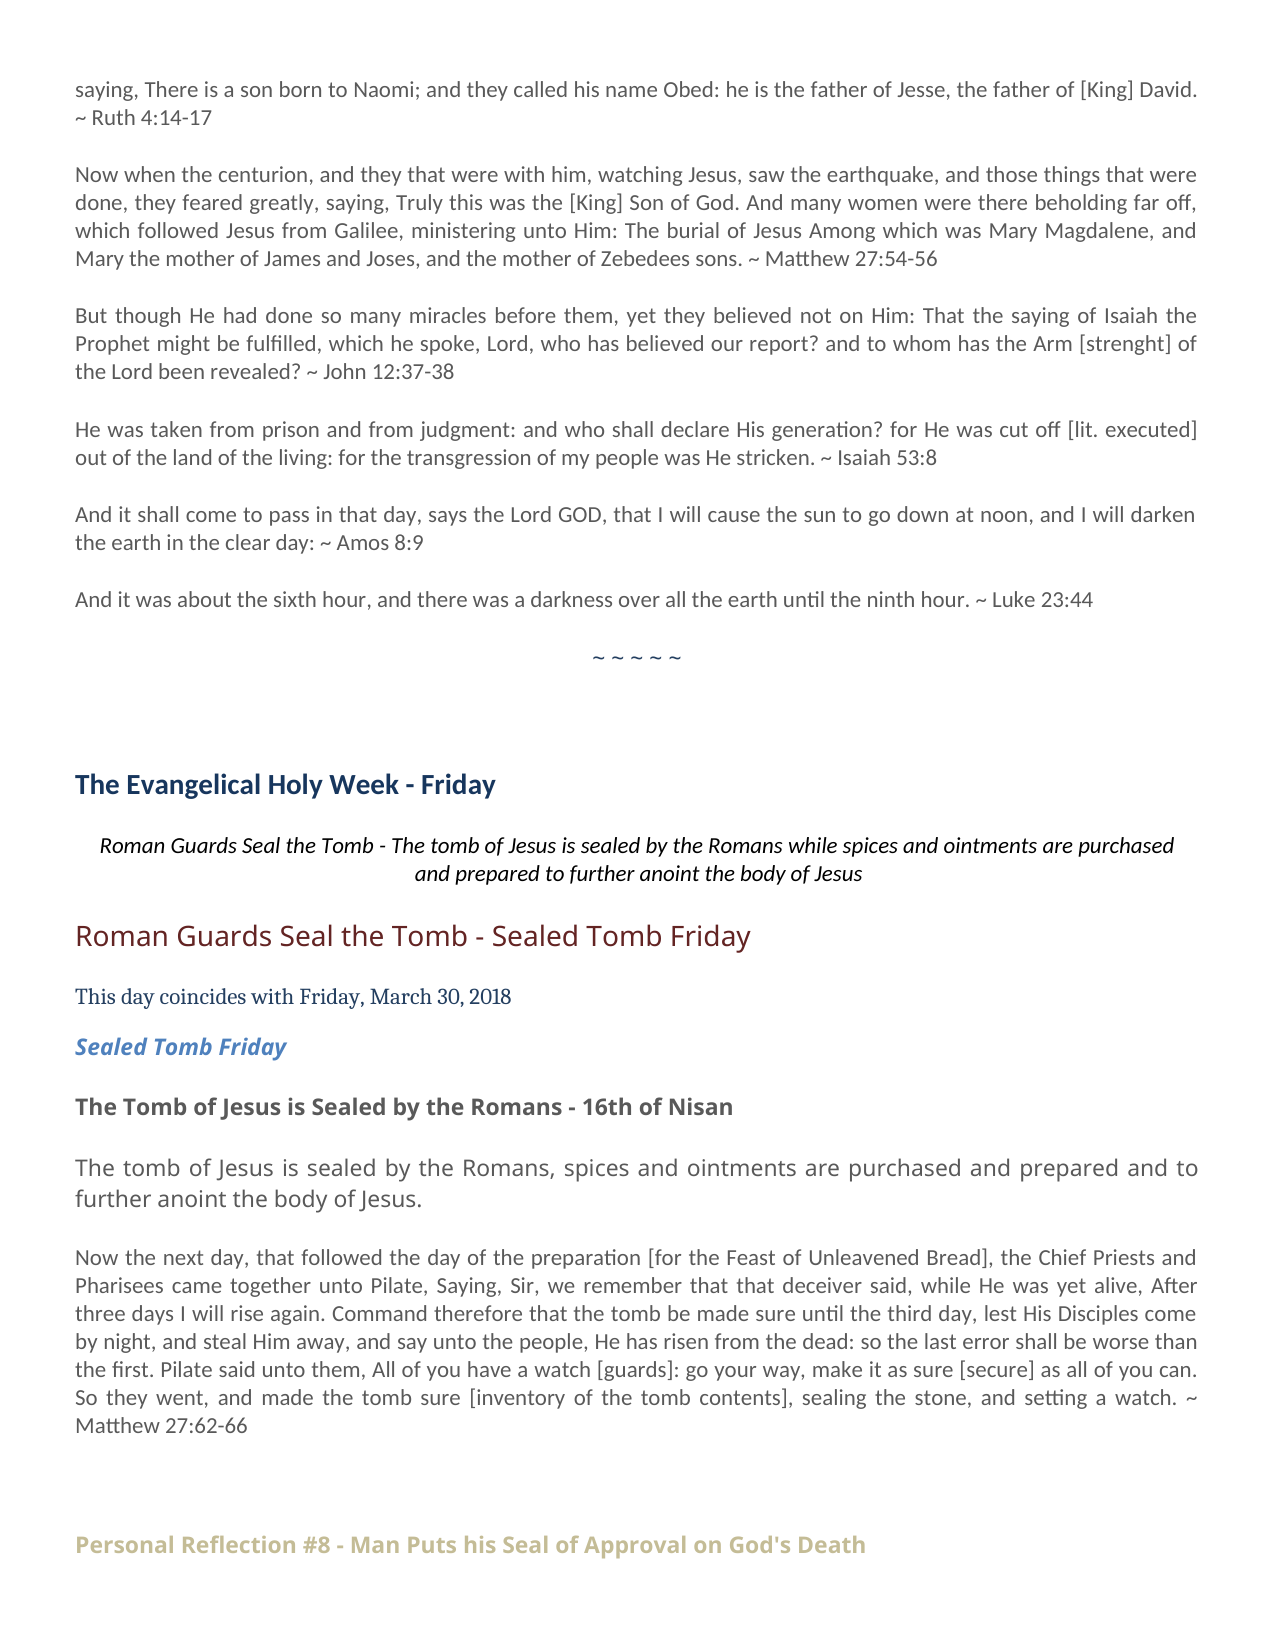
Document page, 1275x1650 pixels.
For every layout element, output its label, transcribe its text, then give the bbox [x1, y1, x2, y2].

subtitle Roman Guards Seal the Tomb - Sealed Tomb Friday [75, 916, 1200, 954]
subtitle The Evangelical Holy Week - Friday [75, 766, 1200, 802]
text The tomb of Jesus is sealed by the Romans, spices and ointments are purchased and prepared and to further anoint the body of Jesus. [75, 1151, 1200, 1214]
text The Tomb of Jesus is Sealed by the Romans - 16th of Nisan [75, 1091, 1200, 1122]
subtitle ~ ~ ~ ~ ~ [75, 642, 1200, 673]
text Roman Guards Seal the Tomb - The tomb of Jesus is sealed by the Romans while spices and ointments are purchased and prepared to further anoint the body of Jesus [75, 831, 1200, 887]
text But though He had done so many miracles before them, yet they believed not on Him: That the saying of Isaiah the Prophet might be fulfilled, which he spoke, Lord, who has believed our report? and to whom has the Arm [strenght] of the Lord been revealed? ~ John 12:37-38 [75, 301, 1200, 386]
text Personal Reflection #8 - Man Puts his Seal of Approval on God's Death [75, 1529, 1200, 1560]
text Now the next day, that followed the day of the preparation [for the Feast of Unleavened Bread], the Chief Priests and Pharisees came together unto Pilate, Saying, Sir, we remember that that deceiver said, while He was yet alive, After three days I will rise again. Command therefore that the tomb be made sure until the third day, lest His Disciples come by night, and steal Him away, and say unto the people, He has risen from the dead: so the last error shall be worse than the first. Pilate said unto them, All of you have a watch [guards]: go your way, make it as sure [secure] as all of you can. So they went, and made the tomb sure [inventory of the tomb contents], sealing the stone, and setting a watch. ~ Matthew 27:62-66 [75, 1243, 1200, 1439]
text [75, 75, 1200, 131]
text He was taken from prison and from judgment: and who shall declare His generation? for He was cut off [lit. executed] out of the land of the living: for the transgression of my people was He stricken. ~ Isaiah 53:8 [75, 415, 1200, 471]
subtitle This day coincides with Friday, March 30, 2018 [75, 983, 1200, 1010]
text Now when the centurion, and they that were with him, watching Jesus, saw the earthquake, and those things that were done, they feared greatly, saying, Truly this was the [King] Son of God. And many women were there beholding far off, which followed Jesus from Galilee, ministering unto Him: The burial of Jesus Among which was Mary Magdalene, and Mary the mother of James and Joses, and the mother of Zebedees sons. ~ Matthew 27:54-56 [75, 160, 1200, 272]
subtitle Sealed Tomb Friday [75, 1031, 1200, 1062]
text And it was about the sixth hour, and there was a darkness over all the earth until the ninth hour. ~ Luke 23:44 [75, 585, 1200, 613]
text And it shall come to pass in that day, says the Lord GOD, that I will cause the sun to go down at noon, and I will darken the earth in the clear day: ~ Amos 8:9 [75, 500, 1200, 556]
